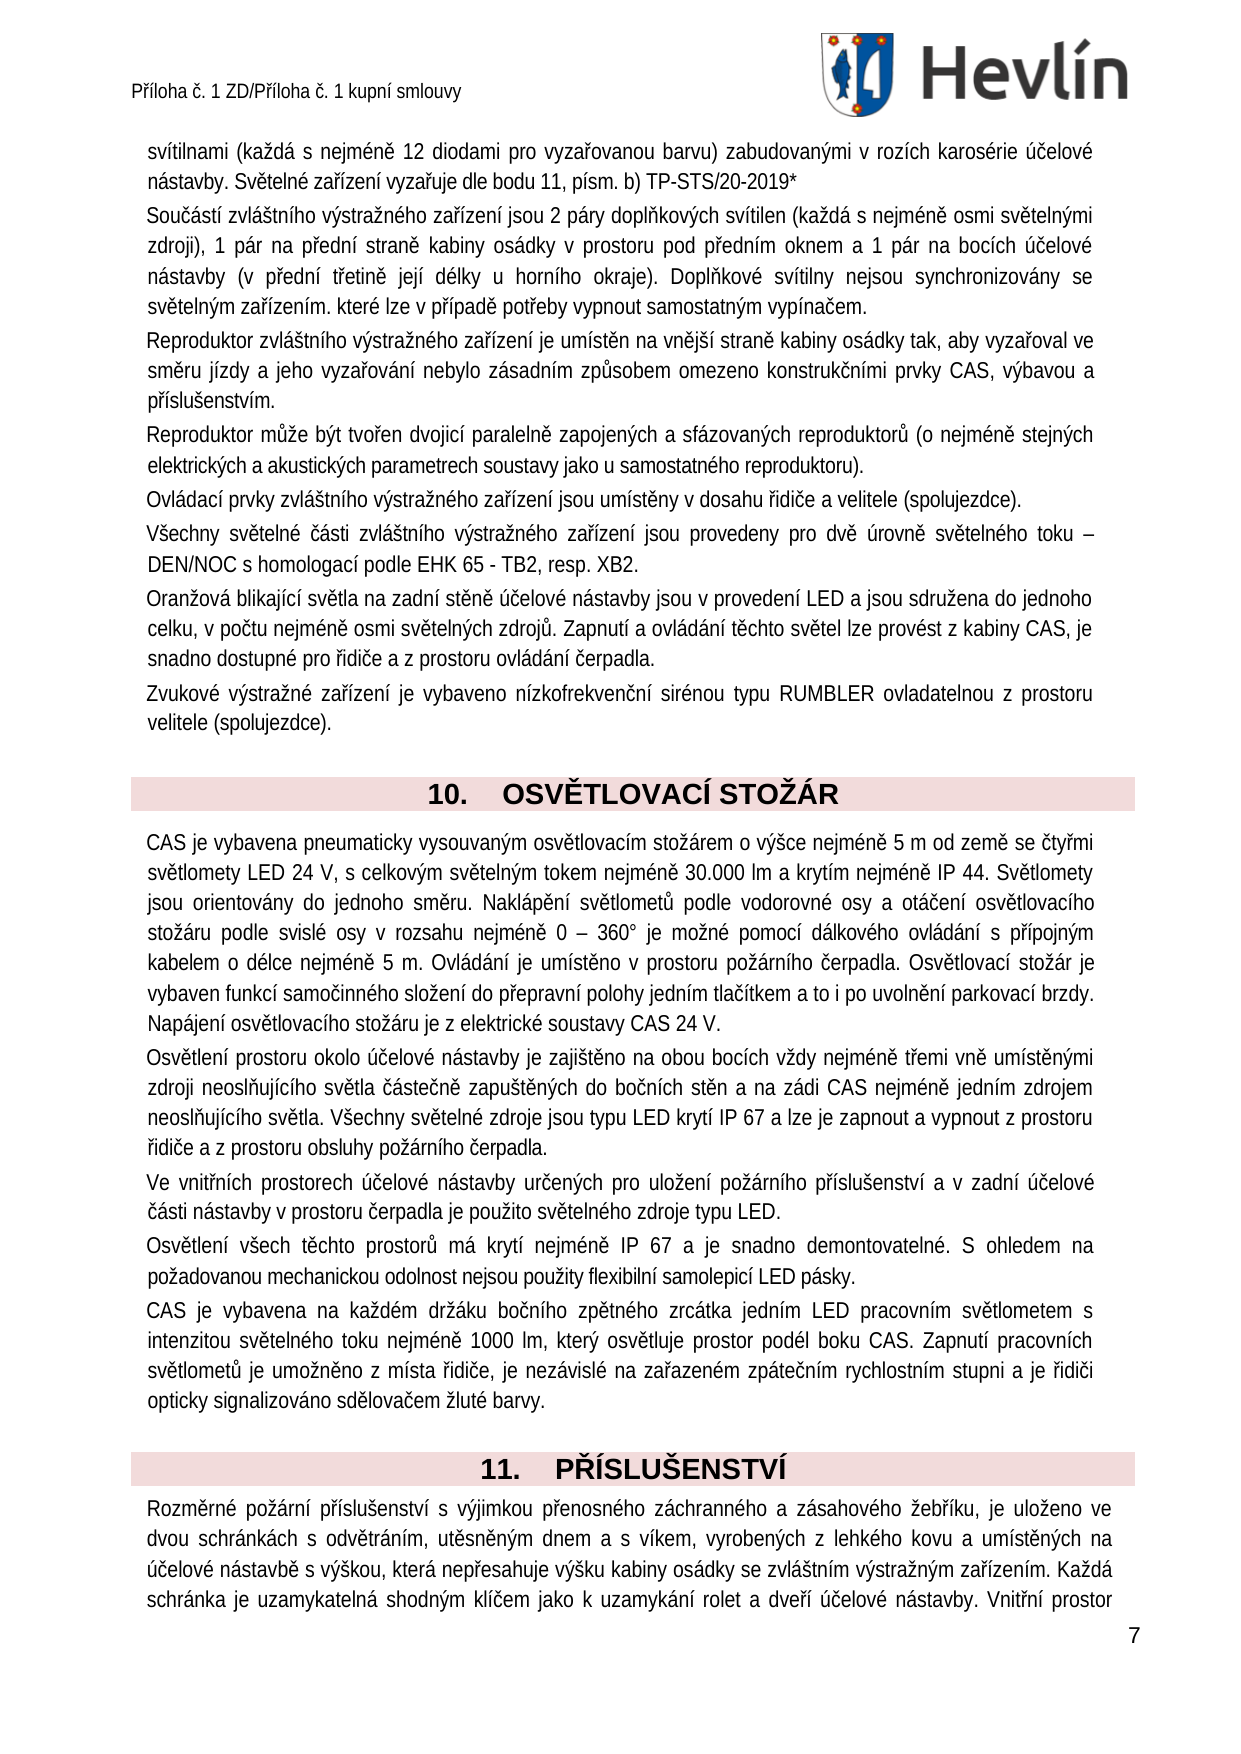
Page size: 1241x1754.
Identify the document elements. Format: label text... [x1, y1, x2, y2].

text Reproduktor může být tvořen dvojicí paralelně zapojených a sfázovaných reproduktorů (o nejméně stejných elektrických a akustických parametrech soustavy jako u samostatného reproduktoru). [146, 421, 1094, 478]
text Oranžová blikající světla na zadní stěně účelové nástavby jsou v provedení LED a jsou sdružena do jednoho celku, v počtu nejméně osmi světelných zdrojů. Zapnutí a ovládání těchto světel lze provést z kabiny CAS, je snadno dostupné pro řidiče a z prostoru ovládání čerpadla. [146, 585, 1094, 672]
text CAS je vybavena pneumaticky vysouvaným osvětlovacím stožárem o výšce nejméně 5 m od země se čtyřmi světlomety LED 24 V, s celkovým světelným tokem nejméně 30.000 lm a krytím nejméně IP 44. Světlomety jsou orientovány do jednoho směru. Naklápění světlometů podle vodorovné osy a otáčení osvětlovacího stožáru podle svislé osy v rozsahu nejméně 0 – 360° je možné pomocí dálkového ovládání s přípojným kabelem o délce nejméně 5 m. Ovládání je umístěno v prostoru požárního čerpadla. Osvětlovací stožár je vybaven funkcí samočinného složení do přepravní polohy jedním tlačítkem a to i po uvolnění parkovací brzdy. Napájení osvětlovacího stožáru je z elektrické soustavy CAS 24 V. [146, 828, 1095, 1036]
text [147, 138, 1094, 194]
text Osvětlení všech těchto prostorů má krytí nejméně IP 67 a je snadno demontovatelné. S ohledem na požadovanou mechanickou odolnost nejsou použity flexibilní samolepicí LED pásky. [146, 1232, 1094, 1289]
text Osvětlení prostoru okolo účelové nástavby je zajištěno na obou bocích vždy nejméně třemi vně umístěnými zdroji neoslňujícího světla částečně zapuštěných do bočních stěn a na zádi CAS nejméně jedním zdrojem neoslňujícího světla. Všechny světelné zdroje jsou typu LED krytí IP 67 a lze je zapnout a vypnout z prostoru řidiče a z prostoru obsluhy požárního čerpadla. [146, 1044, 1095, 1161]
text Součástí zvláštního výstražného zařízení jsou 2 páry doplňkových svítilen (každá s nejméně osmi světelnými zdroji), 1 pár na přední straně kabiny osádky v prostoru pod předním oknem a 1 pár na bocích účelové nástavby (v přední třetině její délky u horního okraje). Doplňkové svítilny nejsou synchronizovány se světelným zařízením. které lze v případě potřeby vypnout samostatným vypínačem. [146, 202, 1094, 319]
text Zvukové výstražné zařízení je vybaveno nízkofrekvenční sirénou typu RUMBLER ovladatelnou z prostoru velitele (spolujezdce). [146, 679, 1094, 736]
subtitle OSVĚTLOVACÍ STOŽÁR [131, 777, 1135, 811]
text Ve vnitřních prostorech účelové nástavby určených pro uložení požárního příslušenství a v zadní účelové části nástavby v prostoru čerpadla je použito světelného zdroje typu LED. [146, 1168, 1095, 1224]
text Ovládací prvky zvláštního výstražného zařízení jsou umístěny v dosahu řidiče a velitele (spolujezdce). [146, 486, 1140, 512]
subtitle PŘÍSLUŠENSTVÍ [131, 1452, 1135, 1486]
text CAS je vybavena na každém držáku bočního zpětného zrcátka jedním LED pracovním světlometem s intenzitou světelného toku nejméně 1000 lm, který osvětluje prostor podél boku CAS. Zapnutí pracovních světlometů je umožněno z místa řidiče, je nezávislé na zařazeném zpátečním rychlostním stupni a je řidiči opticky signalizováno sdělovačem žluté barvy. [146, 1297, 1094, 1414]
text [147, 1495, 1113, 1612]
picture [815, 29, 1137, 121]
text Reproduktor zvláštního výstražného zařízení je umístěn na vnější straně kabiny osádky tak, aby vyzařoval ve směru jízdy a jeho vyzařování nebylo zásadním způsobem omezeno konstrukčními prvky CAS, výbavou a příslušenstvím. [146, 327, 1095, 414]
text Všechny světelné části zvláštního výstražného zařízení jsou provedeny pro dvě úrovně světelného toku – DEN/NOC s homologací podle EHK 65 - TB2, resp. XB2. [146, 520, 1095, 577]
